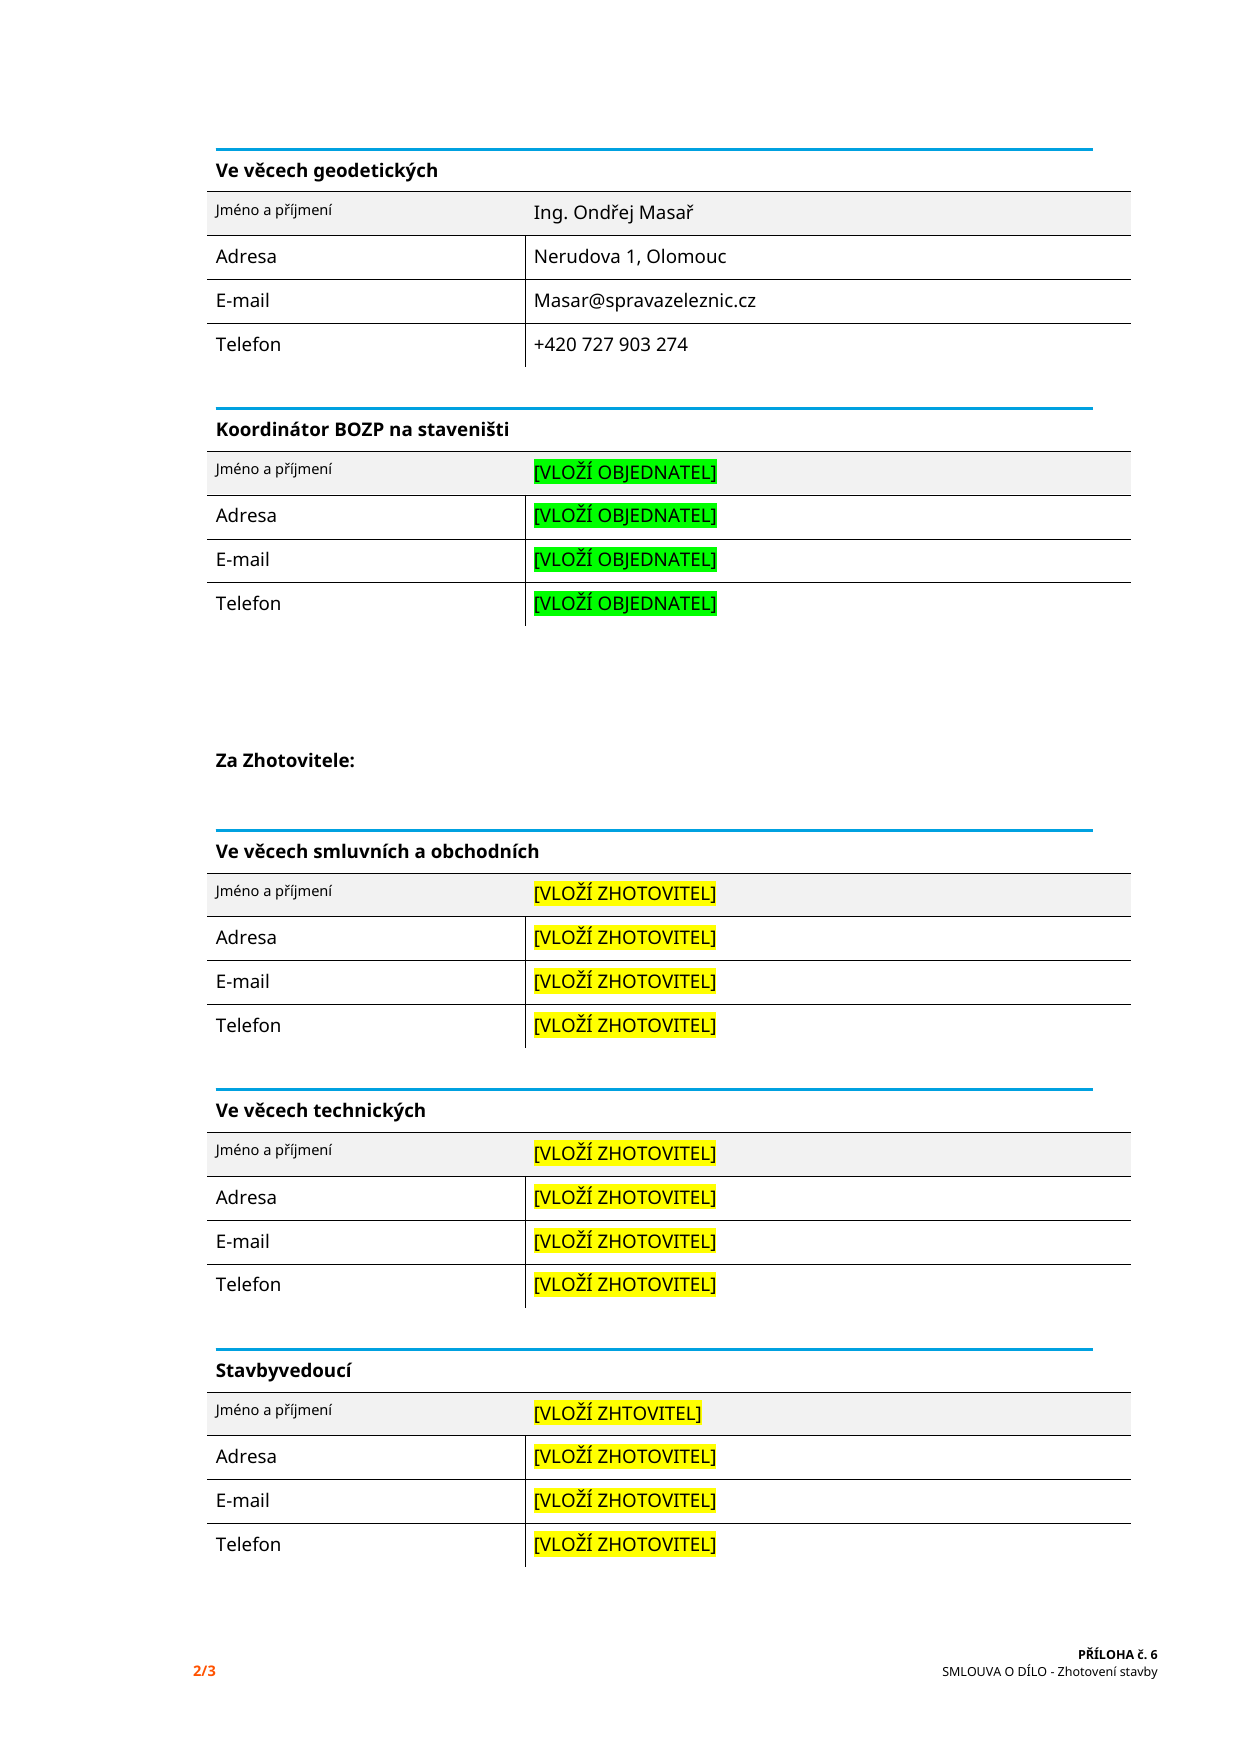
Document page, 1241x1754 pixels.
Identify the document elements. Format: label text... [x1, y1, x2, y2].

text Stavbyvedoucí [216, 1351, 1093, 1383]
table_cell Telefon [207, 583, 525, 626]
text Koordinátor BOZP na staveništi [216, 410, 1093, 442]
table_cell [VLOŽÍ ZHOTOVITEL] [526, 1177, 1131, 1220]
table_cell Nerudova 1, Olomouc [526, 236, 1131, 279]
text Ve věcech smluvních a obchodních [216, 832, 1093, 864]
table_cell E-mail [207, 540, 525, 582]
table_cell Adresa [207, 1436, 525, 1479]
table_header [VLOŽÍ OBJEDNATEL] [526, 452, 1131, 494]
table_cell Adresa [207, 917, 525, 960]
table_header [VLOŽÍ ZHOTOVITEL] [526, 1133, 1131, 1176]
table_cell Adresa [207, 496, 525, 538]
table_header Jméno a příjmení [207, 192, 526, 235]
table_cell Masar@spravazeleznic.cz [526, 280, 1131, 323]
table_cell [VLOŽÍ OBJEDNATEL] [526, 583, 1131, 626]
table_cell Telefon [207, 1265, 525, 1307]
table_cell E-mail [207, 1221, 525, 1263]
table_cell [VLOŽÍ ZHOTOVITEL] [526, 1480, 1131, 1523]
table_cell +420 727 903 274 [526, 324, 1131, 367]
text Ve věcech geodetických [216, 151, 1093, 182]
table_cell E-mail [207, 961, 525, 1004]
table_cell E-mail [207, 280, 525, 323]
table_header Jméno a příjmení [207, 1133, 526, 1176]
text Za Zhotovitele: [216, 748, 1093, 773]
table_cell Telefon [207, 1005, 525, 1048]
table_cell [VLOŽÍ OBJEDNATEL] [526, 496, 1131, 538]
table_header Ing. Ondřej Masař [526, 192, 1131, 235]
table_cell [VLOŽÍ ZHOTOVITEL] [526, 1436, 1131, 1479]
table_cell [VLOŽÍ ZHOTOVITEL] [526, 1005, 1131, 1048]
text Ve věcech technických [216, 1091, 1093, 1123]
table_cell [VLOŽÍ ZHOTOVITEL] [526, 961, 1131, 1004]
table_cell [VLOŽÍ ZHOTOVITEL] [526, 917, 1131, 960]
table_cell E-mail [207, 1480, 525, 1523]
table_header Jméno a příjmení [207, 452, 526, 494]
table_cell [VLOŽÍ OBJEDNATEL] [526, 540, 1131, 582]
table_cell [VLOŽÍ ZHOTOVITEL] [526, 1265, 1131, 1307]
table_header Jméno a příjmení [207, 1393, 526, 1435]
table_header [VLOŽÍ ZHTOVITEL] [526, 1393, 1131, 1435]
table_cell [VLOŽÍ ZHOTOVITEL] [526, 1221, 1131, 1263]
table_header Jméno a příjmení [207, 874, 526, 916]
table_cell [VLOŽÍ ZHOTOVITEL] [526, 1524, 1131, 1567]
table_cell Adresa [207, 236, 525, 279]
table_header [VLOŽÍ ZHOTOVITEL] [526, 874, 1131, 916]
table_cell Adresa [207, 1177, 525, 1220]
table_cell Telefon [207, 1524, 525, 1567]
table_cell Telefon [207, 324, 525, 367]
